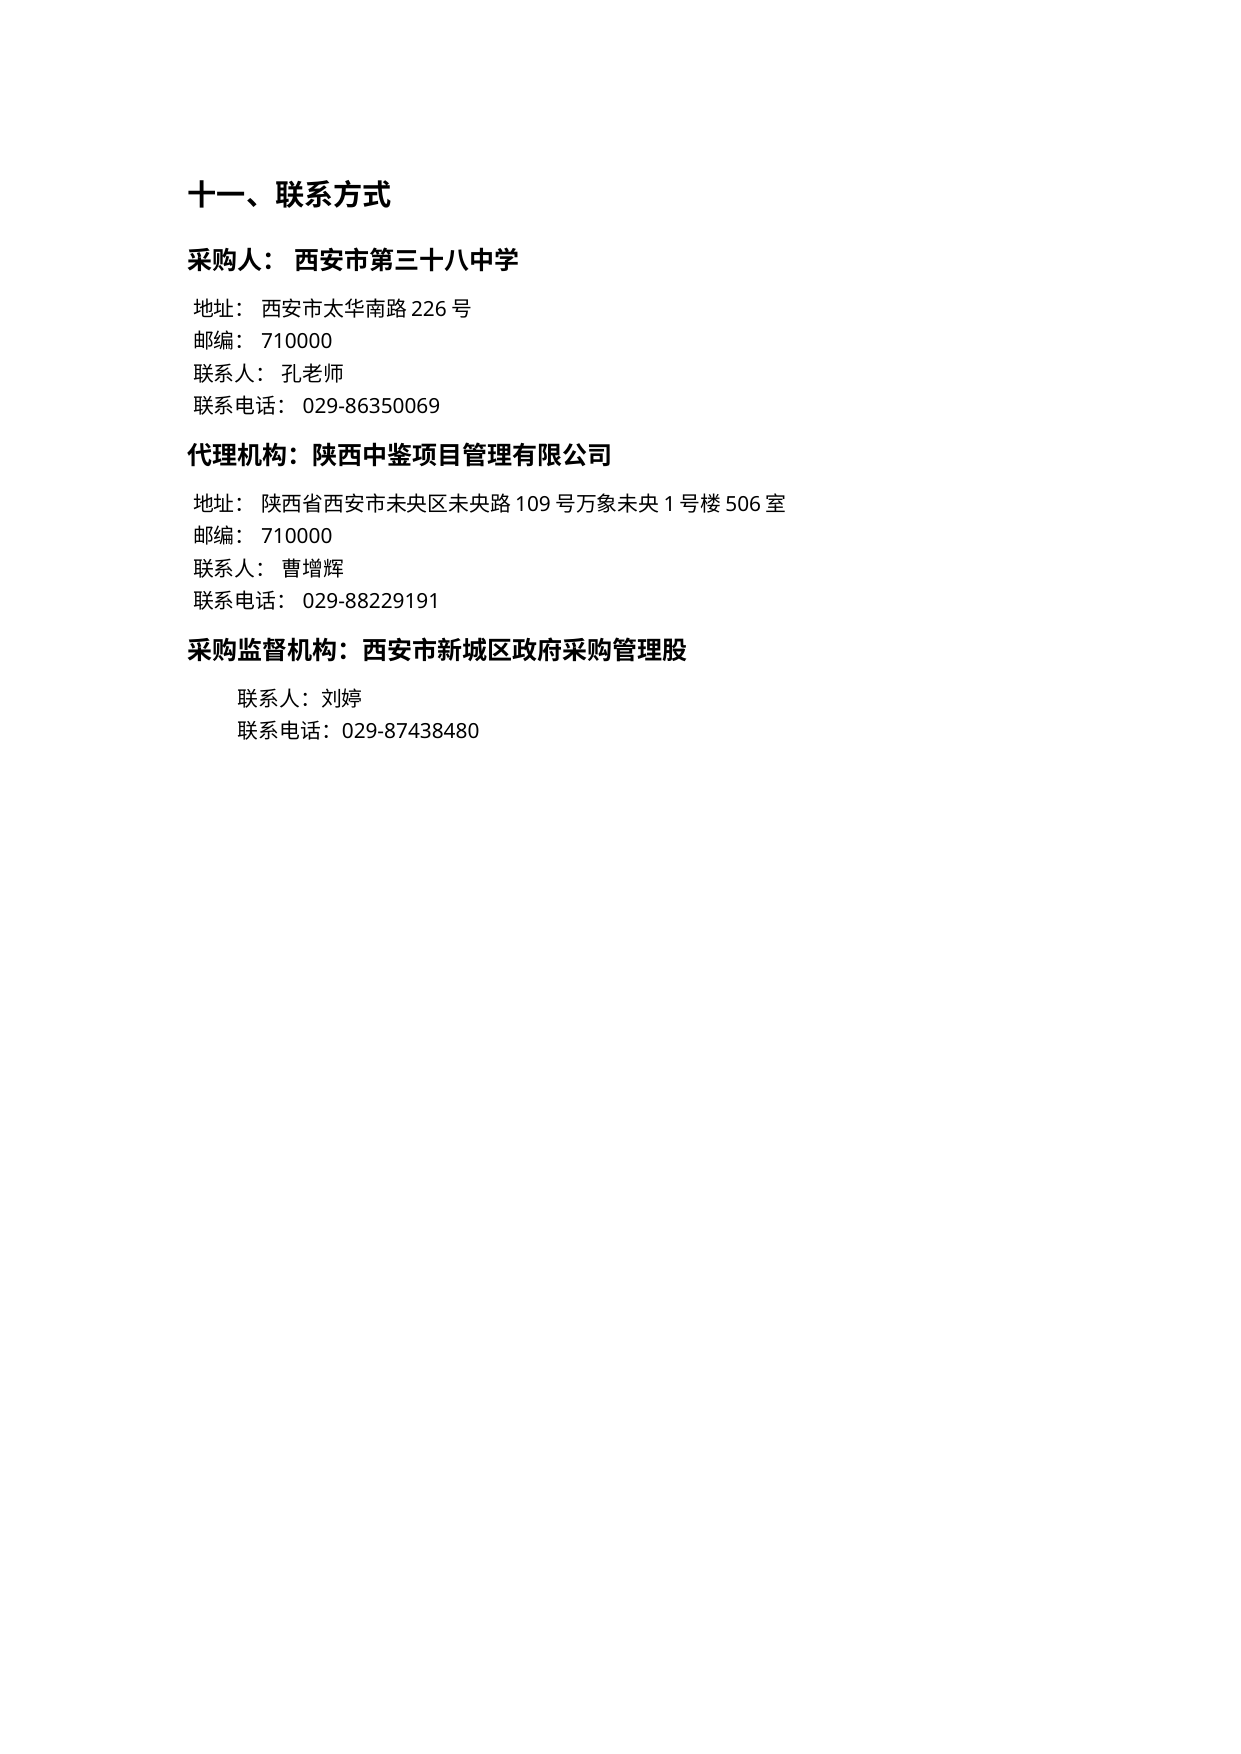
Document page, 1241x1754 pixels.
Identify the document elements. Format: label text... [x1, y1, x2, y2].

text 采购监督机构：西安市新城区政府采购管理股 [187, 617, 1053, 682]
text 邮编： 710000 [187, 519, 1053, 552]
text 联系电话： 029-88229191 [187, 584, 1053, 617]
text 代理机构：陕西中鉴项目管理有限公司 [187, 422, 1053, 487]
text 地址： 陕西省西安市未央区未央路109号万象未央1号楼506室 [187, 487, 1053, 519]
text 联系人： 曹增辉 [187, 552, 1053, 584]
text 联系电话： 029-86350069 [187, 389, 1053, 422]
text 联系人：刘婷 [187, 682, 1053, 714]
text 联系电话：029-87438480 [187, 714, 1053, 747]
text 联系人： 孔老师 [187, 357, 1053, 389]
text 十一、联系方式 [187, 162, 1053, 227]
text 地址： 西安市太华南路226号 [187, 292, 1053, 324]
text 采购人： 西安市第三十八中学 [187, 227, 1053, 292]
text 邮编： 710000 [187, 324, 1053, 357]
